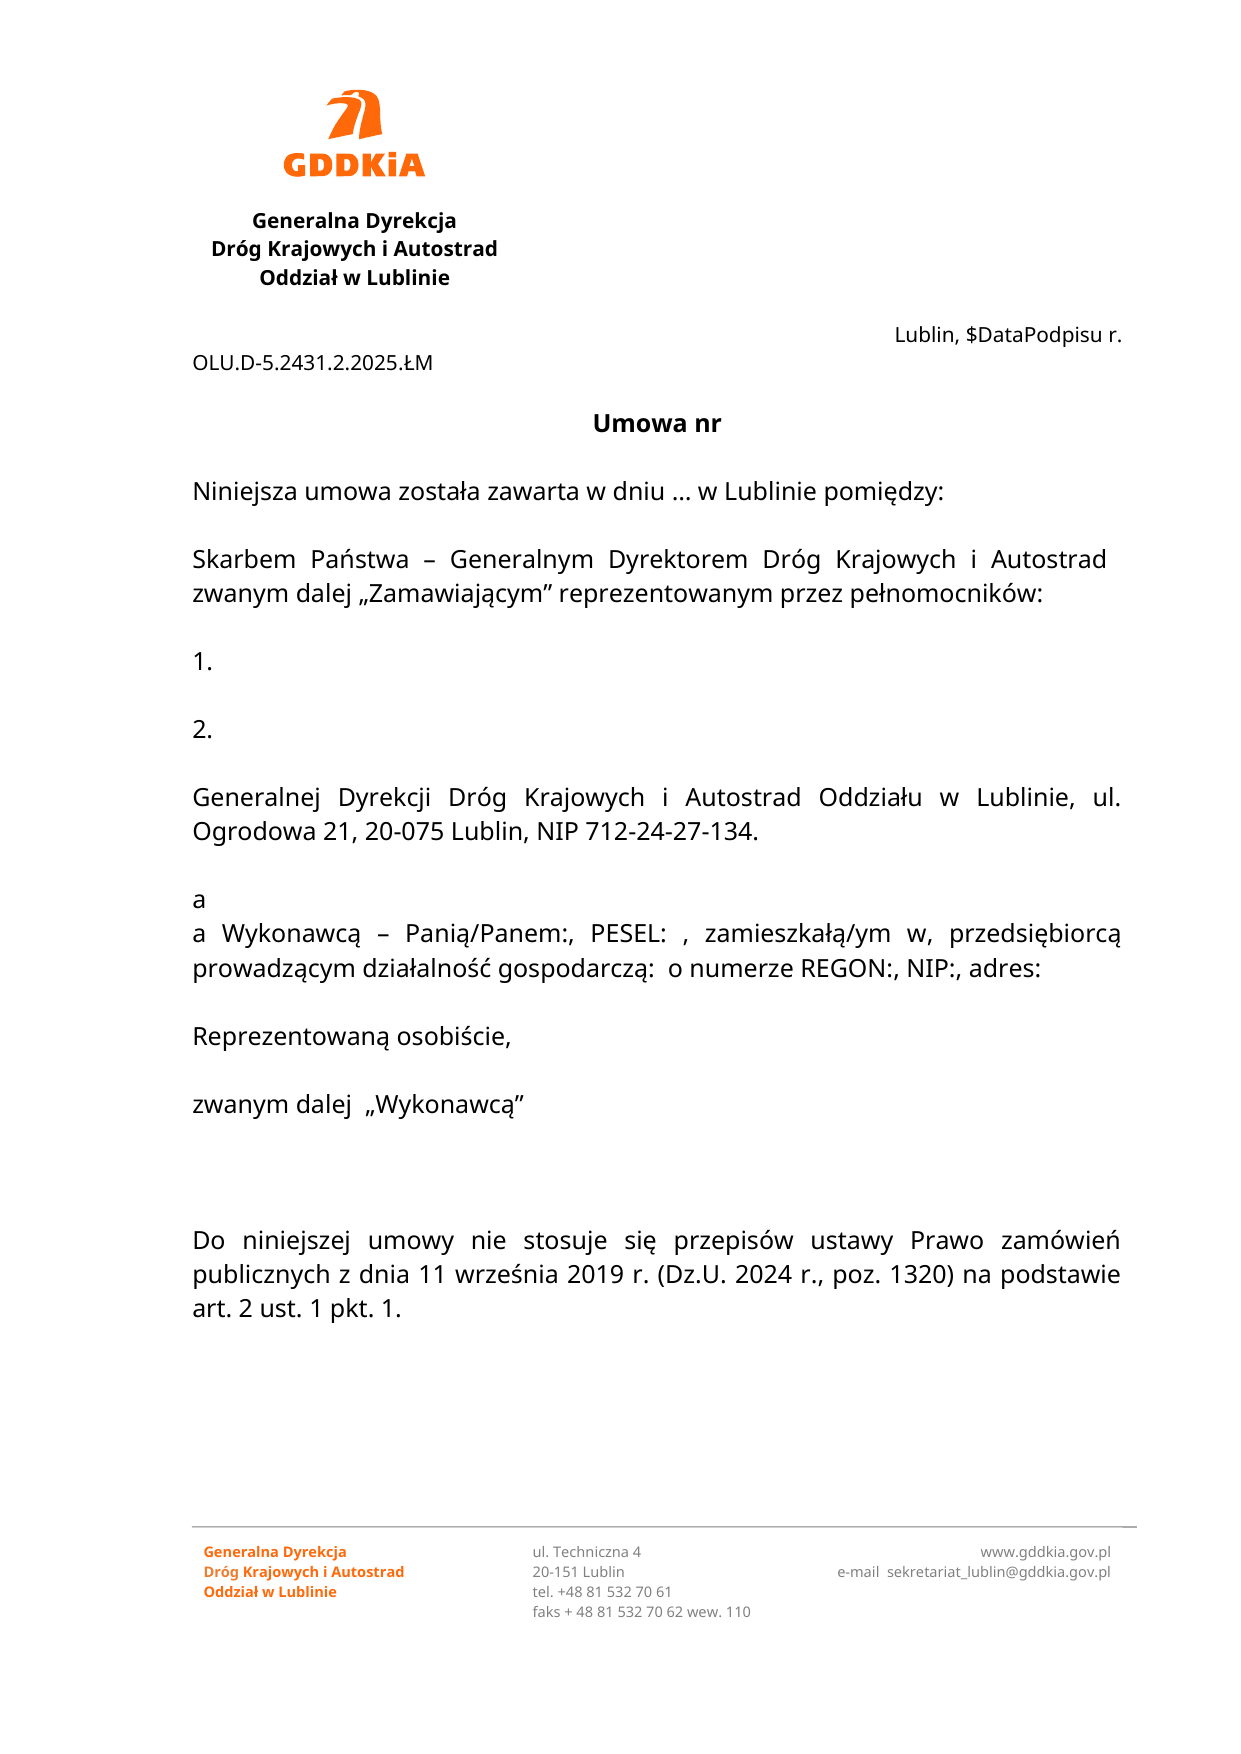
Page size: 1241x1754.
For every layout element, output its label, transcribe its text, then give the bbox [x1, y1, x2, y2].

text a [192, 882, 1122, 916]
text a Wykonawcą – Panią/Panem:, PESEL: , zamieszkałą/ym w, przedsiębiorcą prowadzącym działalność gospodarczą: o numerze REGON:, NIP:, adres: [192, 916, 1122, 984]
text Niniejsza umowa została zawarta w dniu … w Lublinie pomiędzy: [192, 473, 1122, 507]
text Do niniejszej umowy nie stosuje się przepisów ustawy Prawo zamówień publicznych z dnia 11 września 2019 r. (Dz.U. 2024 r., poz. 1320) na podstawie art. 2 ust. 1 pkt. 1. [192, 1223, 1122, 1325]
text 1. [192, 644, 1122, 678]
text Umowa nr [192, 405, 1122, 439]
text 2. [192, 712, 1122, 746]
text OLU.D-5.2431.2.2025.ŁM [192, 348, 1122, 377]
text Generalnej Dyrekcji Dróg Krajowych i Autostrad Oddziału w Lublinie, ul. Ogrodowa 21, 20-075 Lublin, NIP 712-24-27-134. [192, 780, 1122, 848]
text zwanym dalej „Wykonawcą” [192, 1086, 1122, 1121]
text Reprezentowaną osobiście, [192, 1018, 1122, 1052]
text Skarbem Państwa – Generalnym Dyrektorem Dróg Krajowych i Autostrad zwanym dalej „Zamawiającym” reprezentowanym przez pełnomocników: [192, 541, 1122, 609]
text Lublin, $DataPodpisu r. [192, 320, 1122, 348]
